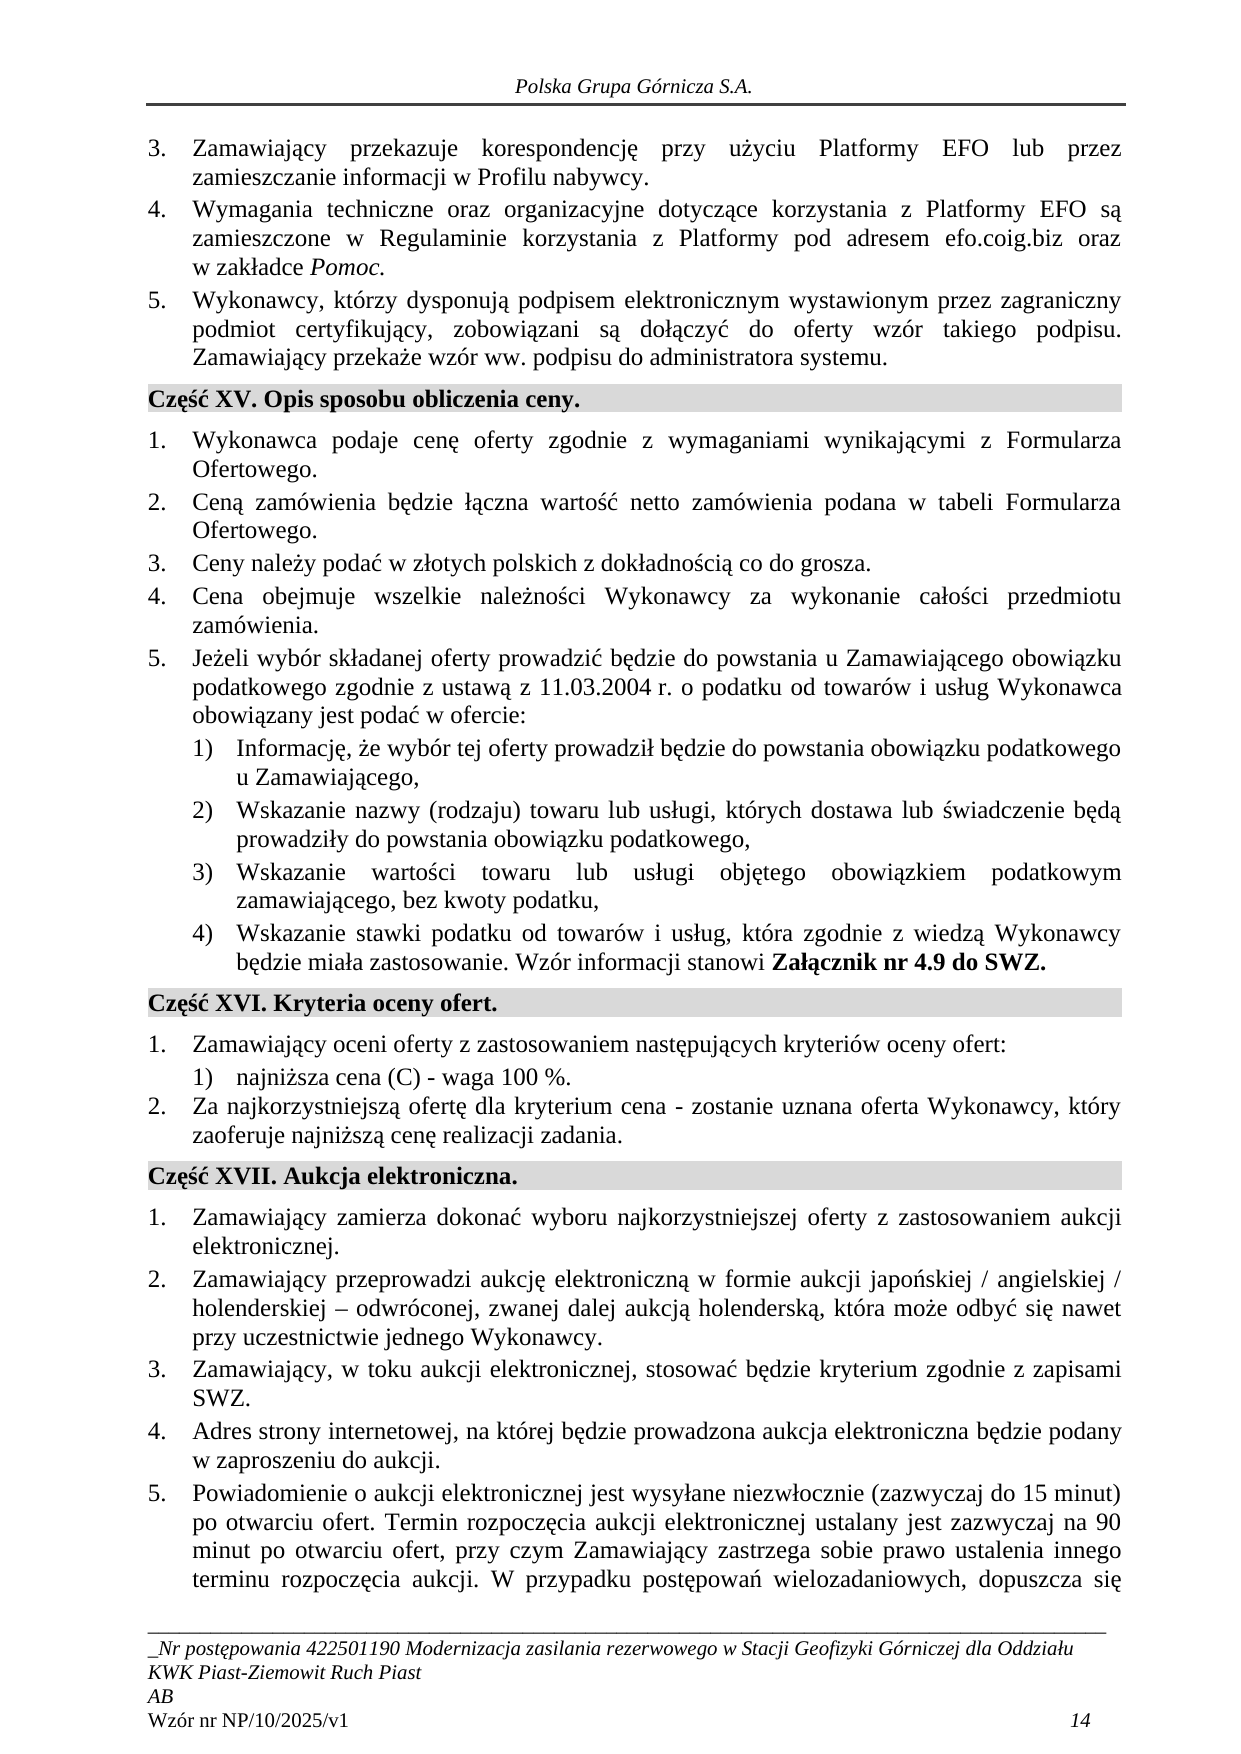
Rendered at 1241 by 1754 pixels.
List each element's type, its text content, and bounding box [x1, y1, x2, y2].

list Cena obejmuje wszelkie należności Wykonawcy za wykonanie całości przedmiotu zamówienia. [148, 581, 1122, 639]
subtitle Część XVI. Kryteria oceny ofert. [148, 988, 1122, 1017]
list Wskazanie wartości towaru lub usługi objętego obowiązkiem podatkowym zamawiającego, bez kwoty podatku, [192, 857, 1122, 914]
list Wskazanie nazwy (rodzaju) towaru lub usługi, których dostawa lub świadczenie będą prowadziły do powstania obowiązku podatkowego, [192, 795, 1122, 852]
list Adres strony internetowej, na której będzie prowadzona aukcja elektroniczna będzie podany w zaproszeniu do aukcji. [148, 1416, 1122, 1474]
list Zamawiający zamierza dokonać wyboru najkorzystniejszej oferty z zastosowaniem aukcji elektronicznej. [148, 1202, 1122, 1260]
list najniższa cena (C) - waga 100 %. [192, 1062, 1122, 1091]
list Wykonawcy, którzy dysponują podpisem elektronicznym wystawionym przez zagraniczny podmiot certyfikujący, zobowiązani są dołączyć do oferty wzór takiego podpisu. Zamawiający przekaże wzór ww. podpisu do administratora systemu. [148, 285, 1122, 371]
list Wskazanie stawki podatku od towarów i usług, która zgodnie z wiedzą Wykonawcy będzie miała zastosowanie. Wzór informacji stanowi Załącznik nr 4.9 do SWZ. [192, 918, 1122, 976]
list Wymagania techniczne oraz organizacyjne dotyczące korzystania z Platformy EFO są zamieszczone w Regulaminie korzystania z Platformy pod adresem efo.coig.biz oraz w zakładce Pomoc. [148, 194, 1122, 281]
list Jeżeli wybór składanej oferty prowadzić będzie do powstania u Zamawiającego obowiązku podatkowego zgodnie z ustawą z 11.03.2004 r. o podatku od towarów i usług Wykonawca obowiązany jest podać w ofercie: [148, 643, 1122, 729]
subtitle Część XV. Opis sposobu obliczenia ceny. [148, 384, 1122, 412]
list Informację, że wybór tej oferty prowadził będzie do powstania obowiązku podatkowego u Zamawiającego, [192, 733, 1122, 791]
list Zamawiający oceni oferty z zastosowaniem następujących kryteriów oceny ofert: [148, 1029, 1122, 1058]
list Za najkorzystniejszą ofertę dla kryterium cena - zostanie uznana oferta Wykonawcy, który zaoferuje najniższą cenę realizacji zadania. [148, 1091, 1122, 1149]
list Zamawiający przekazuje korespondencję przy użyciu Platformy EFO lub przez zamieszczanie informacji w Profilu nabywcy. [148, 133, 1122, 190]
list Ceną zamówienia będzie łączna wartość netto zamówienia podana w tabeli Formularza Ofertowego. [148, 487, 1122, 544]
list Wykonawca podaje cenę oferty zgodnie z wymaganiami wynikającymi z Formularza Ofertowego. [148, 425, 1122, 482]
list Zamawiający, w toku aukcji elektronicznej, stosować będzie kryterium zgodnie z zapisami SWZ. [148, 1354, 1122, 1412]
subtitle Część XVII. Aukcja elektroniczna. [148, 1161, 1122, 1190]
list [148, 1478, 1122, 1593]
list Ceny należy podać w złotych polskich z dokładnością co do grosza. [148, 548, 1122, 577]
list Zamawiający przeprowadzi aukcję elektroniczną w formie aukcji japońskiej / angielskiej / holenderskiej – odwróconej, zwanej dalej aukcją holenderską, która może odbyć się nawet przy uczestnictwie jednego Wykonawcy. [148, 1264, 1122, 1350]
